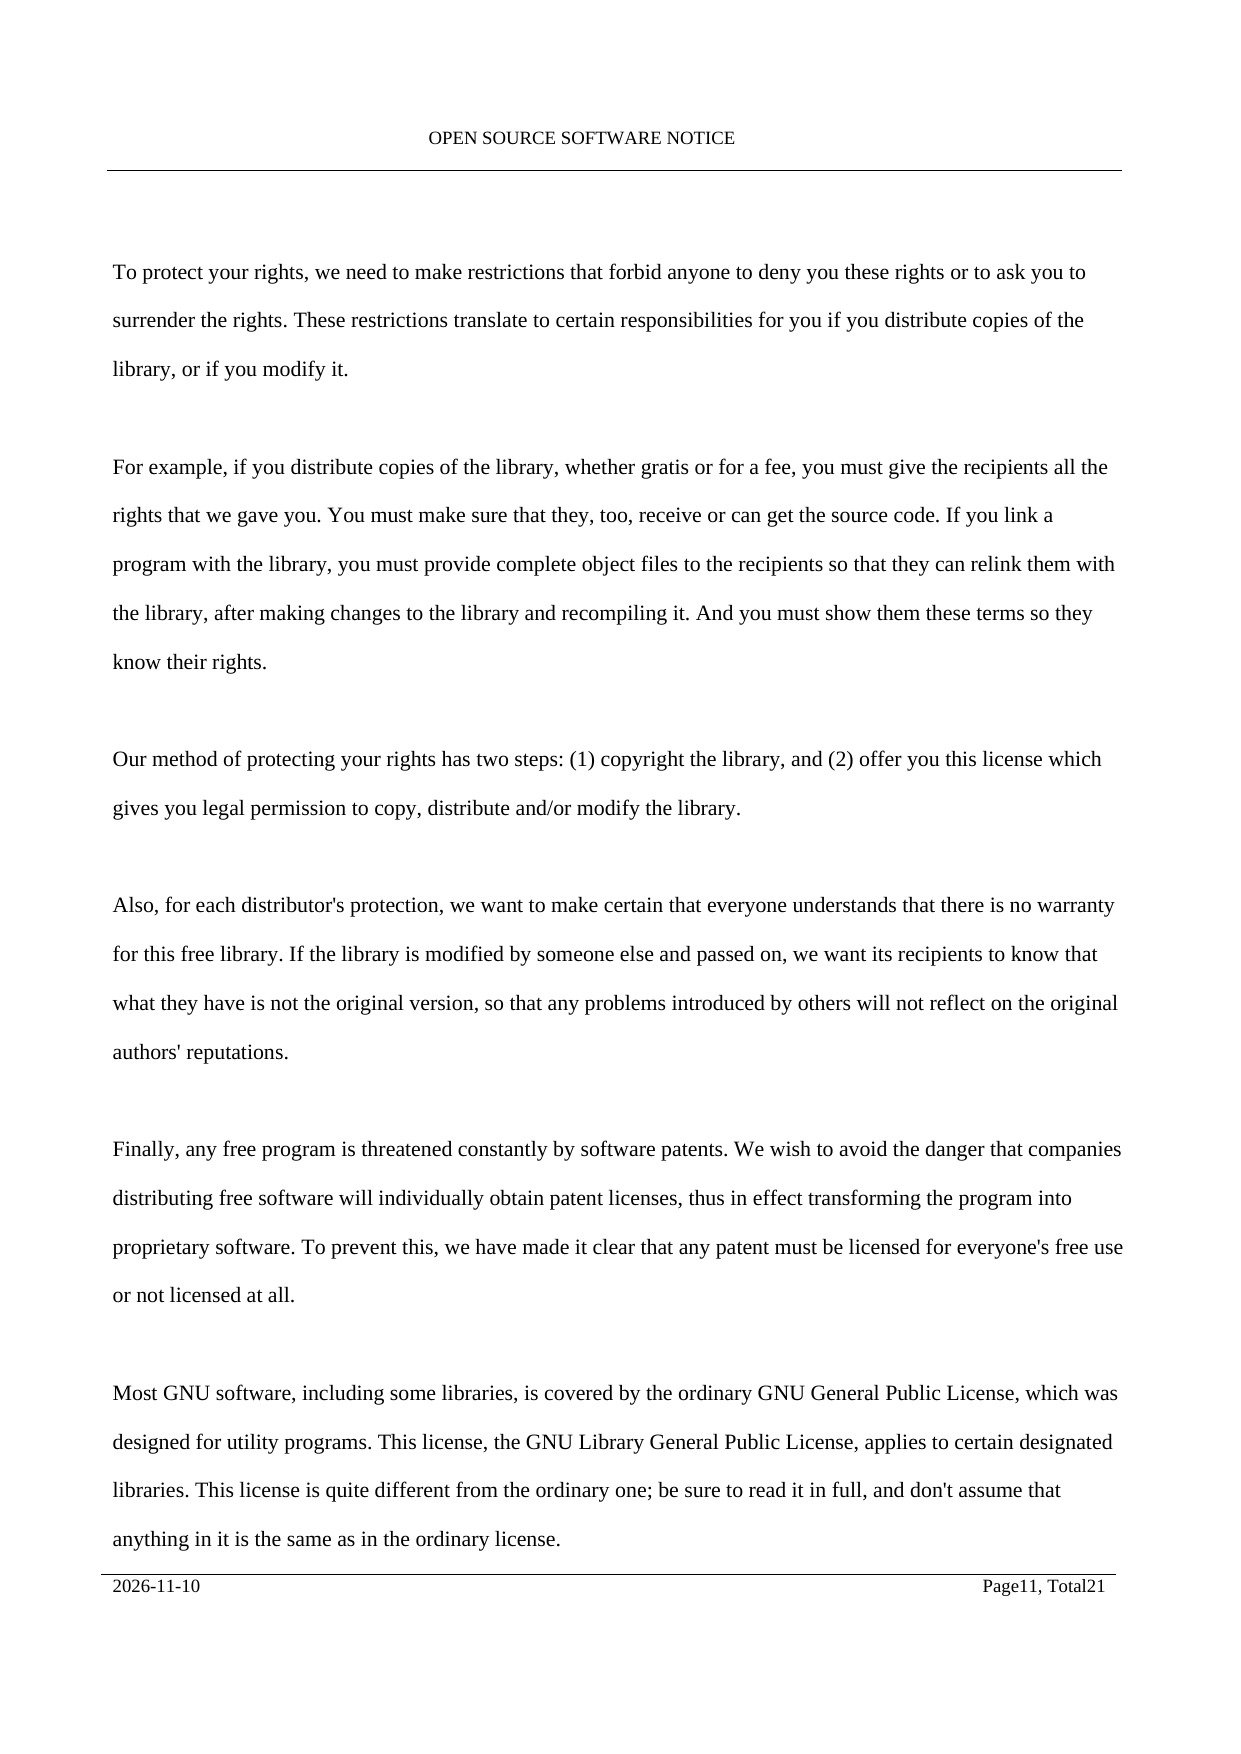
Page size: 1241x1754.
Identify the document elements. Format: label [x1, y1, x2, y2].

text [112, 206, 1128, 1555]
